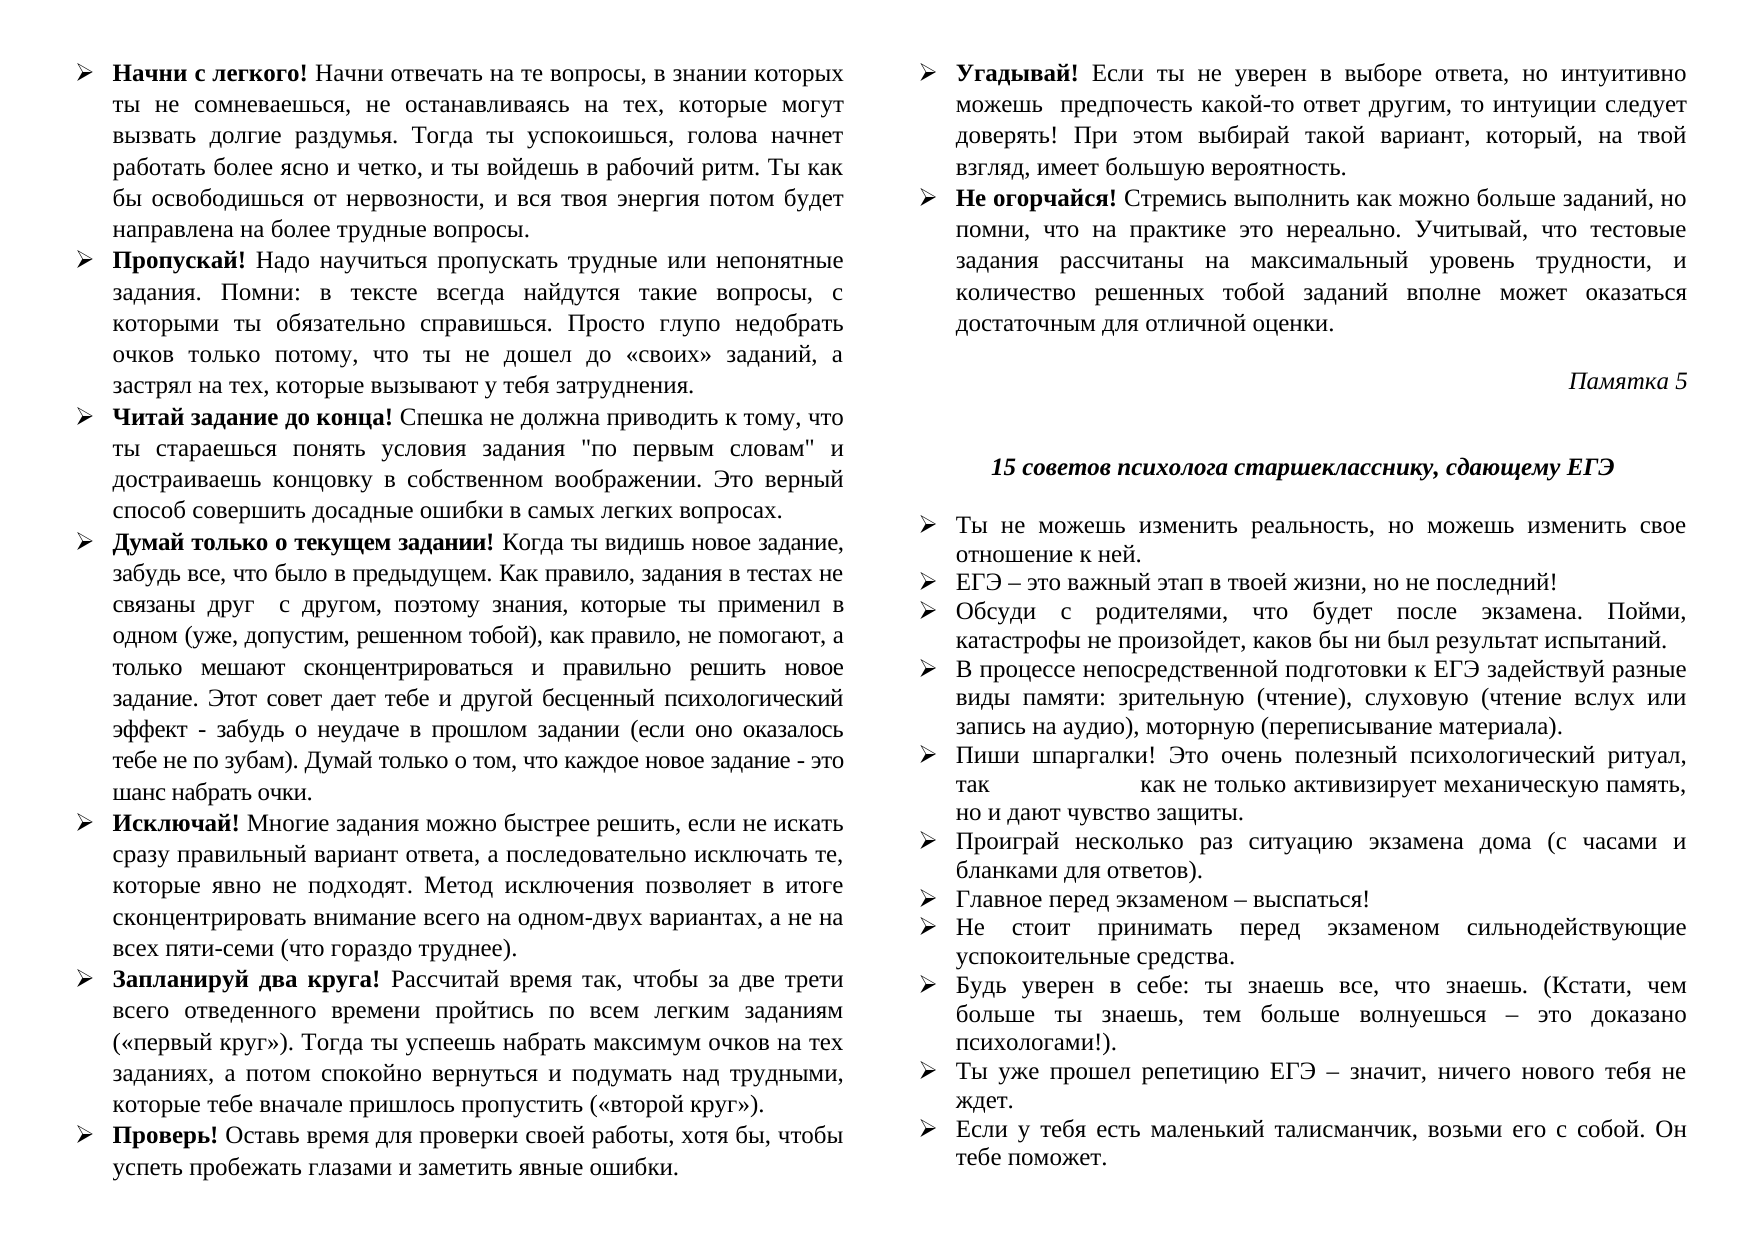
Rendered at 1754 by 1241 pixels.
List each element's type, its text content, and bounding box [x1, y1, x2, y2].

list Думай только о текущем задании! Когда ты видишь новое задание, забудь все, что было в предыдущем. Как правило, задания в тестах не связаны друг с другом, поэтому знания, которые ты применил в одном (уже, допустим, решенном тобой), как правило, не помогают, а только мешают сконцентрироваться и правильно решить новое задание. Этот совет дает тебе и другой бесценный психологический эффект - забудь о неудаче в прошлом задании (если оно оказалось тебе не по зубам). Думай только о том, что каждое новое задание - это шанс набрать очки. [75, 525, 844, 806]
list ЕГЭ – это важный этап в твоей жизни, но не последний! [918, 567, 1687, 596]
list Ты не можешь изменить реальность, но можешь изменить свое отношение к ней. [918, 510, 1687, 567]
list Начни с легкого! Начни отвечать на те вопросы, в знании которых ты не сомневаешься, не останавливаясь на тех, которые могут вызвать долгие раздумья. Тогда ты успокоишься, голова начнет работать более ясно и четко, и ты войдешь в рабочий ритм. Ты как бы освободишься от нервозности, и вся твоя энергия потом будет направлена на более трудные вопросы. [75, 56, 844, 244]
list В процессе непосредственной подготовки к ЕГЭ задействуй разные виды памяти: зрительную (чтение), слуховую (чтение вслух или запись на аудио), моторную (переписывание материала). [918, 654, 1687, 740]
list Проиграй несколько раз ситуацию экзамена дома (с часами и бланками для ответов). [918, 826, 1687, 884]
list Читай задание до конца! Спешка не должна приводить к тому, что ты стараешься понять условия задания "по первым словам" и достраиваешь концовку в собственном воображении. Это верный способ совершить досадные ошибки в самых легких вопросах. [75, 400, 844, 525]
list Будь уверен в себе: ты знаешь все, что знаешь. (Кстати, чем больше ты знаешь, тем больше волнуешься – это доказано психологами!). [918, 970, 1687, 1056]
list Ты уже прошел репетицию ЕГЭ – значит, ничего нового тебя не ждет. [918, 1056, 1687, 1114]
list Пиши шпаргалки! Это очень полезный психологический ритуал, так как не только активизирует механическую память, но и дают чувство защиты. [918, 740, 1687, 826]
text Памятка 5 [918, 366, 1687, 395]
list Если у тебя есть маленький талисманчик, возьми его с собой. Он тебе поможет. [918, 1114, 1687, 1171]
text 15 советов психолога старшекласснику, сдающему ЕГЭ [918, 452, 1687, 481]
list Исключай! Многие задания можно быстрее решить, если не искать сразу правильный вариант ответа, а последовательно исключать те, которые явно не подходят. Метод исключения позволяет в итоге сконцентрировать внимание всего на одном-двух вариантах, а не на всех пяти-семи (что гораздо труднее). [75, 806, 844, 962]
list Угадывай! Если ты не уверен в выборе ответа, но интуитивно можешь предпочесть какой-то ответ другим, то интуиции следует доверять! При этом выбирай такой вариант, который, на твой взгляд, имеет большую вероятность. [918, 56, 1687, 181]
list Главное перед экзаменом – выспаться! [918, 884, 1687, 912]
list Запланируй два круга! Рассчитай время так, чтобы за две трети всего отведенного времени пройтись по всем легким заданиям («первый круг»). Тогда ты успеешь набрать максимум очков на тех заданиях, а потом спокойно вернуться и подумать над трудными, которые тебе вначале пришлось пропустить («второй круг»). [75, 962, 844, 1119]
list Не огорчайся! Стремись выполнить как можно больше заданий, но помни, что на практике это нереально. Учитывай, что тестовые задания рассчитаны на максимальный уровень трудности, и количество решенных тобой заданий вполне может оказаться достаточным для отличной оценки. [918, 181, 1687, 337]
list Не стоит принимать перед экзаменом сильнодействующие успокоительные средства. [918, 912, 1687, 970]
list Проверь! Оставь время для проверки своей работы, хотя бы, чтобы успеть пробежать глазами и заметить явные ошибки. [75, 1119, 844, 1181]
list Обсуди с родителями, что будет после экзамена. Пойми, катастрофы не произойдет, каков бы ни был результат испытаний. [918, 596, 1687, 654]
list Пропускай! Надо научиться пропускать трудные или непонятные задания. Помни: в тексте всегда найдутся такие вопросы, с которыми ты обязательно справишься. Просто глупо недобрать очков только потому, что ты не дошел до «своих» заданий, а застрял на тех, которые вызывают у тебя затруднения. [75, 244, 844, 400]
